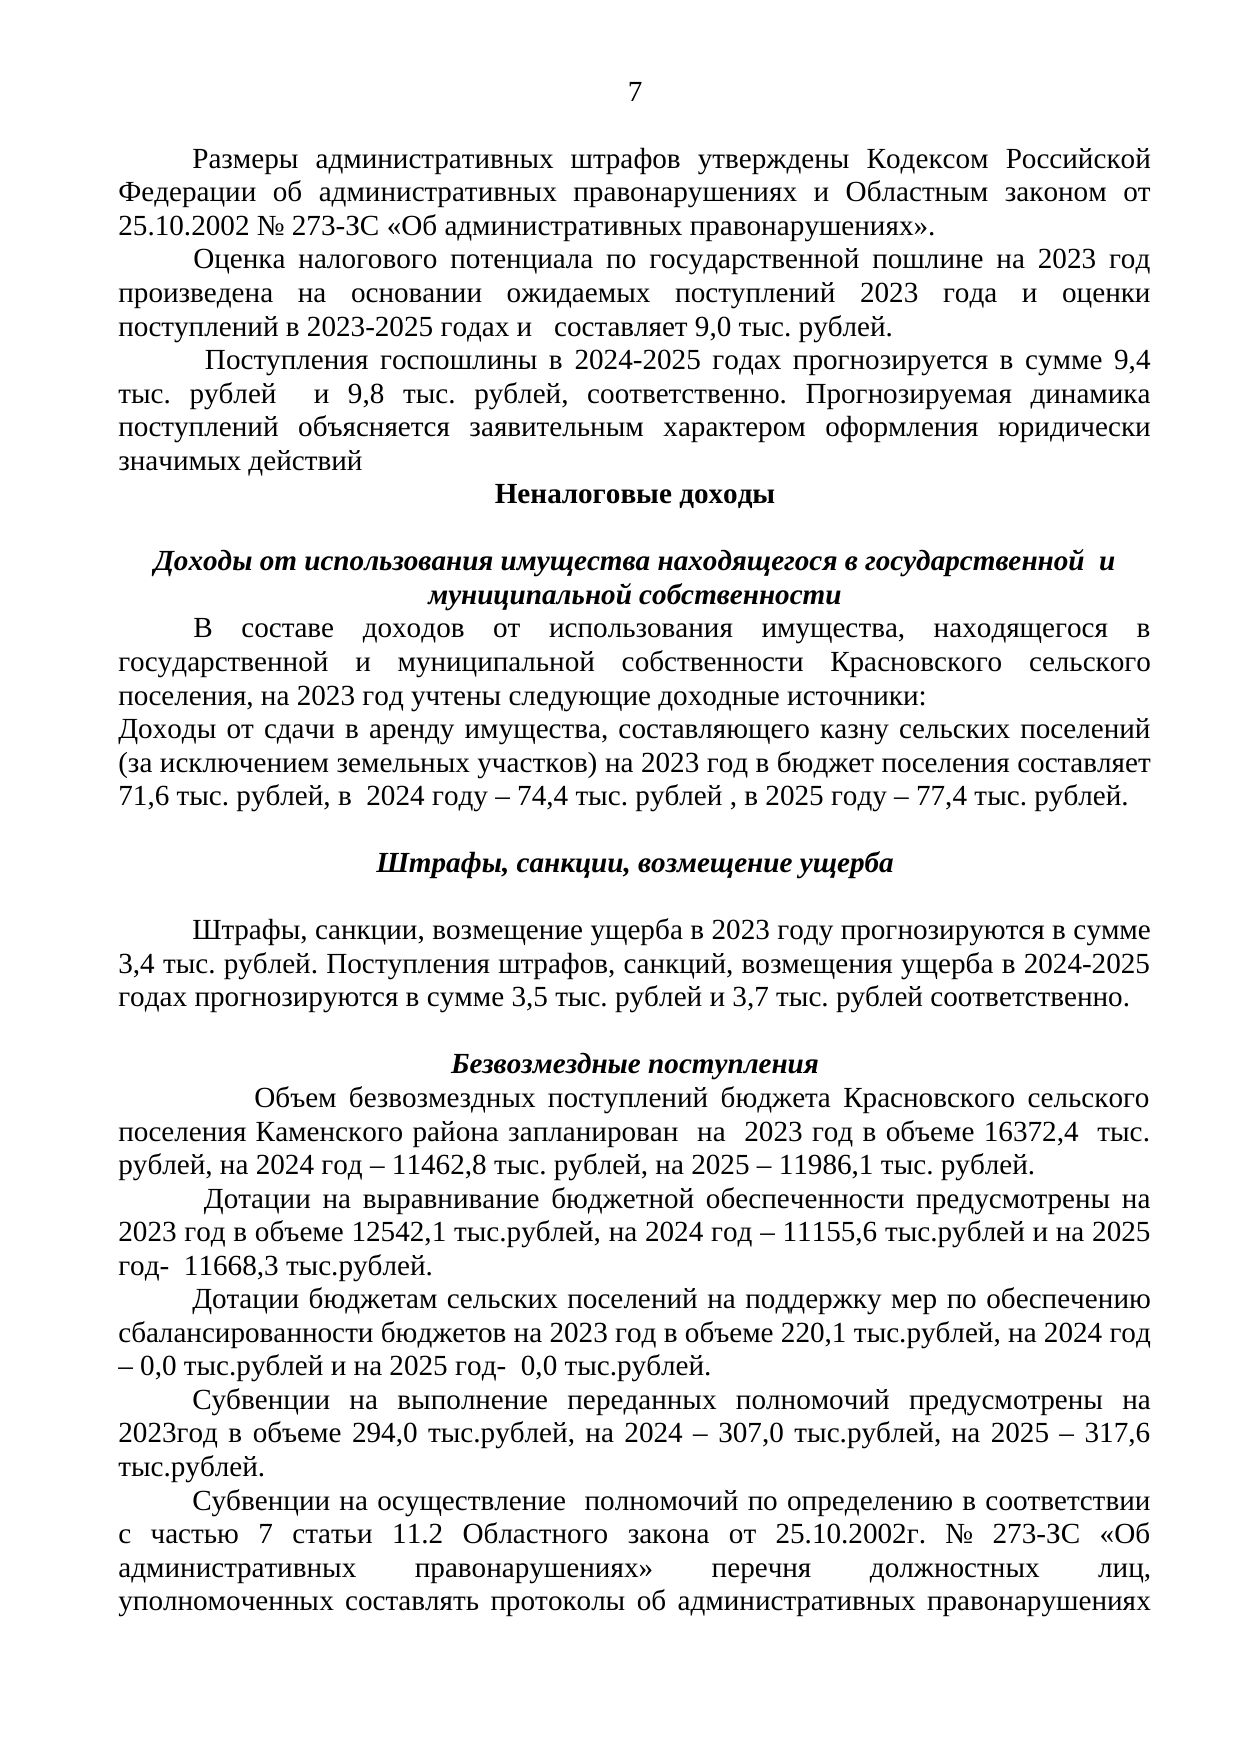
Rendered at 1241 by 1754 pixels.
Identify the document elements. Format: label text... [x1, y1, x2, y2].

list Штрафы, санкции, возмещение ущерба в 2023 году прогнозируются в сумме 3,4 тыс. рублей. Поступления штрафов, санкций, возмещения ущерба в 2024-2025 годах прогнозируются в сумме 3,5 тыс. рублей и 3,7 тыс. рублей соответственно. [118, 912, 1152, 1013]
text Дотации бюджетам сельских поселений на поддержку мер по обеспечению сбалансированности бюджетов на 2023 год в объеме 220,1 тыс.рублей, на 2024 год – 0,0 тыс.рублей и на 2025 год- 0,0 тыс.рублей. [118, 1281, 1152, 1382]
text Субвенции на выполнение переданных полномочий предусмотрены на 2023год в объеме 294,0 тыс.рублей, на 2024 – 307,0 тыс.рублей, на 2025 – 317,6 тыс.рублей. [118, 1382, 1152, 1483]
text Штрафы, санкции, возмещение ущерба [118, 845, 1152, 879]
text Дотации на выравнивание бюджетной обеспеченности предусмотрены на 2023 год в объеме 12542,1 тыс.рублей, на 2024 год – 11155,6 тыс.рублей и на 2025 год- 11668,3 тыс.рублей. [118, 1181, 1152, 1281]
text Доходы от сдачи в аренду имущества, составляющего казну сельских поселений (за исключением земельных участков) на 2023 год в бюджет поселения составляет 71,6 тыс. рублей, в 2024 году – 74,4 тыс. рублей , в 2025 году – 77,4 тыс. рублей. [118, 711, 1152, 812]
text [118, 1483, 1152, 1617]
text Доходы от использования имущества находящегося в государственной и муниципальной собственности [118, 543, 1152, 611]
text Размеры административных штрафов утверждены Кодексом Российской Федерации об административных правонарушениях и Областным законом от 25.10.2002 № 273-ЗС «Об административных правонарушениях». [118, 141, 1152, 242]
text В составе доходов от использования имущества, находящегося в государственной и муниципальной собственности Красновского сельского поселения, на 2023 год учтены следующие доходные источники: [118, 611, 1152, 711]
text Поступления госпошлины в 2024-2025 годах прогнозируется в сумме 9,4 тыс. рублей и 9,8 тыс. рублей, соответственно. Прогнозируемая динамика поступлений объясняется заявительным характером оформления юридически значимых действий [118, 342, 1152, 476]
text Неналоговые доходы [118, 476, 1152, 510]
text Объем безвозмездных поступлений бюджета Красновского сельского поселения Каменского района запланирован на 2023 год в объеме 16372,4 тыс. рублей, на 2024 год – 11462,8 тыс. рублей, на 2025 – 11986,1 тыс. рублей. [118, 1080, 1152, 1181]
text Безвозмездные поступления [118, 1047, 1152, 1080]
text Оценка налогового потенциала по государственной пошлине на 2023 год произведена на основании ожидаемых поступлений 2023 года и оценки поступлений в 2023-2025 годах и составляет 9,0 тыс. рублей. [118, 242, 1152, 342]
